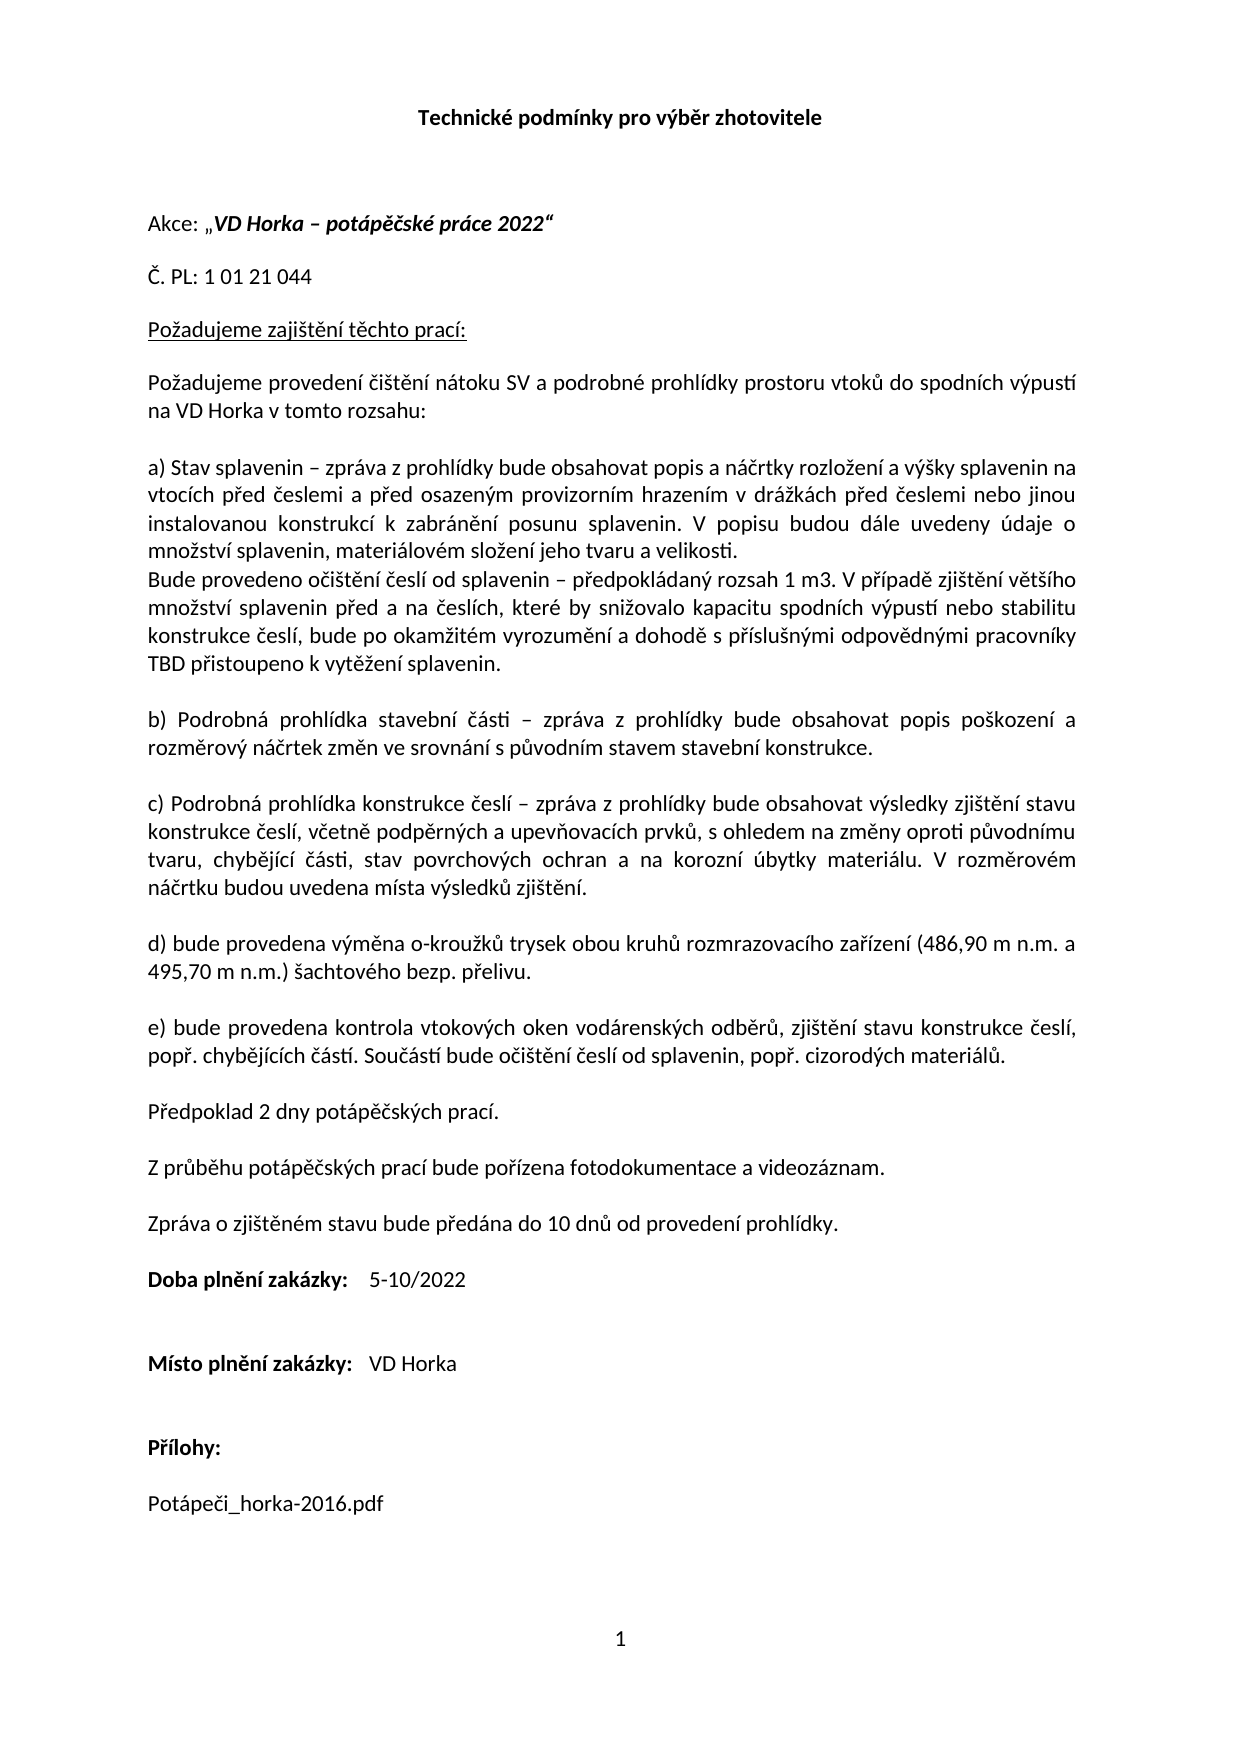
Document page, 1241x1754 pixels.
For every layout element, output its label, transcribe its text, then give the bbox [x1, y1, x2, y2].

text e) bude provedena kontrola vtokových oken vodárenských odběrů, zjištění stavu konstrukce česlí, popř. chybějících částí. Součástí bude očištění česlí od splavenin, popř. cizorodých materiálů. [148, 1013, 1078, 1069]
text b) Podrobná prohlídka stavební části – zpráva z prohlídky bude obsahovat popis poškození a rozměrový náčrtek změn ve srovnání s původním stavem stavební konstrukce. [148, 705, 1078, 761]
text c) Podrobná prohlídka konstrukce česlí – zpráva z prohlídky bude obsahovat výsledky zjištění stavu konstrukce česlí, včetně podpěrných a upevňovacích prvků, s ohledem na změny oproti původnímu tvaru, chybějící části, stav povrchových ochran a na korozní úbytky materiálu. V rozměrovém náčrtku budou uvedena místa výsledků zjištění. [148, 789, 1078, 901]
text Z průběhu potápěčských prací bude pořízena fotodokumentace a videozáznam. [148, 1153, 1078, 1181]
text Předpoklad 2 dny potápěčských prací. [148, 1097, 1078, 1125]
text d) bude provedena výměna o-kroužků trysek obou kruhů rozmrazovacího zařízení (486,90 m n.m. a 495,70 m n.m.) šachtového bezp. přelivu. [148, 929, 1078, 985]
text Bude provedeno očištění česlí od splavenin – předpokládaný rozsah 1 m3. V případě zjištění většího množství splavenin před a na česlích, které by snižovalo kapacitu spodních výpustí nebo stabilitu konstrukce česlí, bude po okamžitém vyrozumění a dohodě s příslušnými odpovědnými pracovníky TBD přistoupeno k vytěžení splavenin. [148, 565, 1078, 677]
text Zpráva o zjištěném stavu bude předána do 10 dnů od provedení prohlídky. [148, 1209, 1078, 1237]
text Přílohy: [148, 1433, 1078, 1461]
text Akce: „VD Horka – potápěčské práce 2022“ [148, 209, 1093, 237]
text Místo plnění zakázky: VD Horka [148, 1349, 1078, 1377]
text Technické podmínky pro výběr zhotovitele [148, 103, 1093, 131]
text a) Stav splavenin – zpráva z prohlídky bude obsahovat popis a náčrtky rozložení a výšky splavenin na vtocích před česlemi a před osazeným provizorním hrazením v drážkách před česlemi nebo jinou instalovanou konstrukcí k zabránění posunu splavenin. V popisu budou dále uvedeny údaje o množství splavenin, materiálovém složení jeho tvaru a velikosti. [148, 453, 1078, 565]
text Požadujeme provedení čištění nátoku SV a podrobné prohlídky prostoru vtoků do spodních výpustí na VD Horka v tomto rozsahu: [148, 368, 1078, 424]
text Požadujeme zajištění těchto prací: [148, 316, 1093, 343]
text Doba plnění zakázky: 5-10/2022 [148, 1265, 1078, 1293]
text Potápeči_horka-2016.pdf [148, 1489, 1093, 1517]
text Č. PL: 1 01 21 044 [148, 262, 1093, 291]
